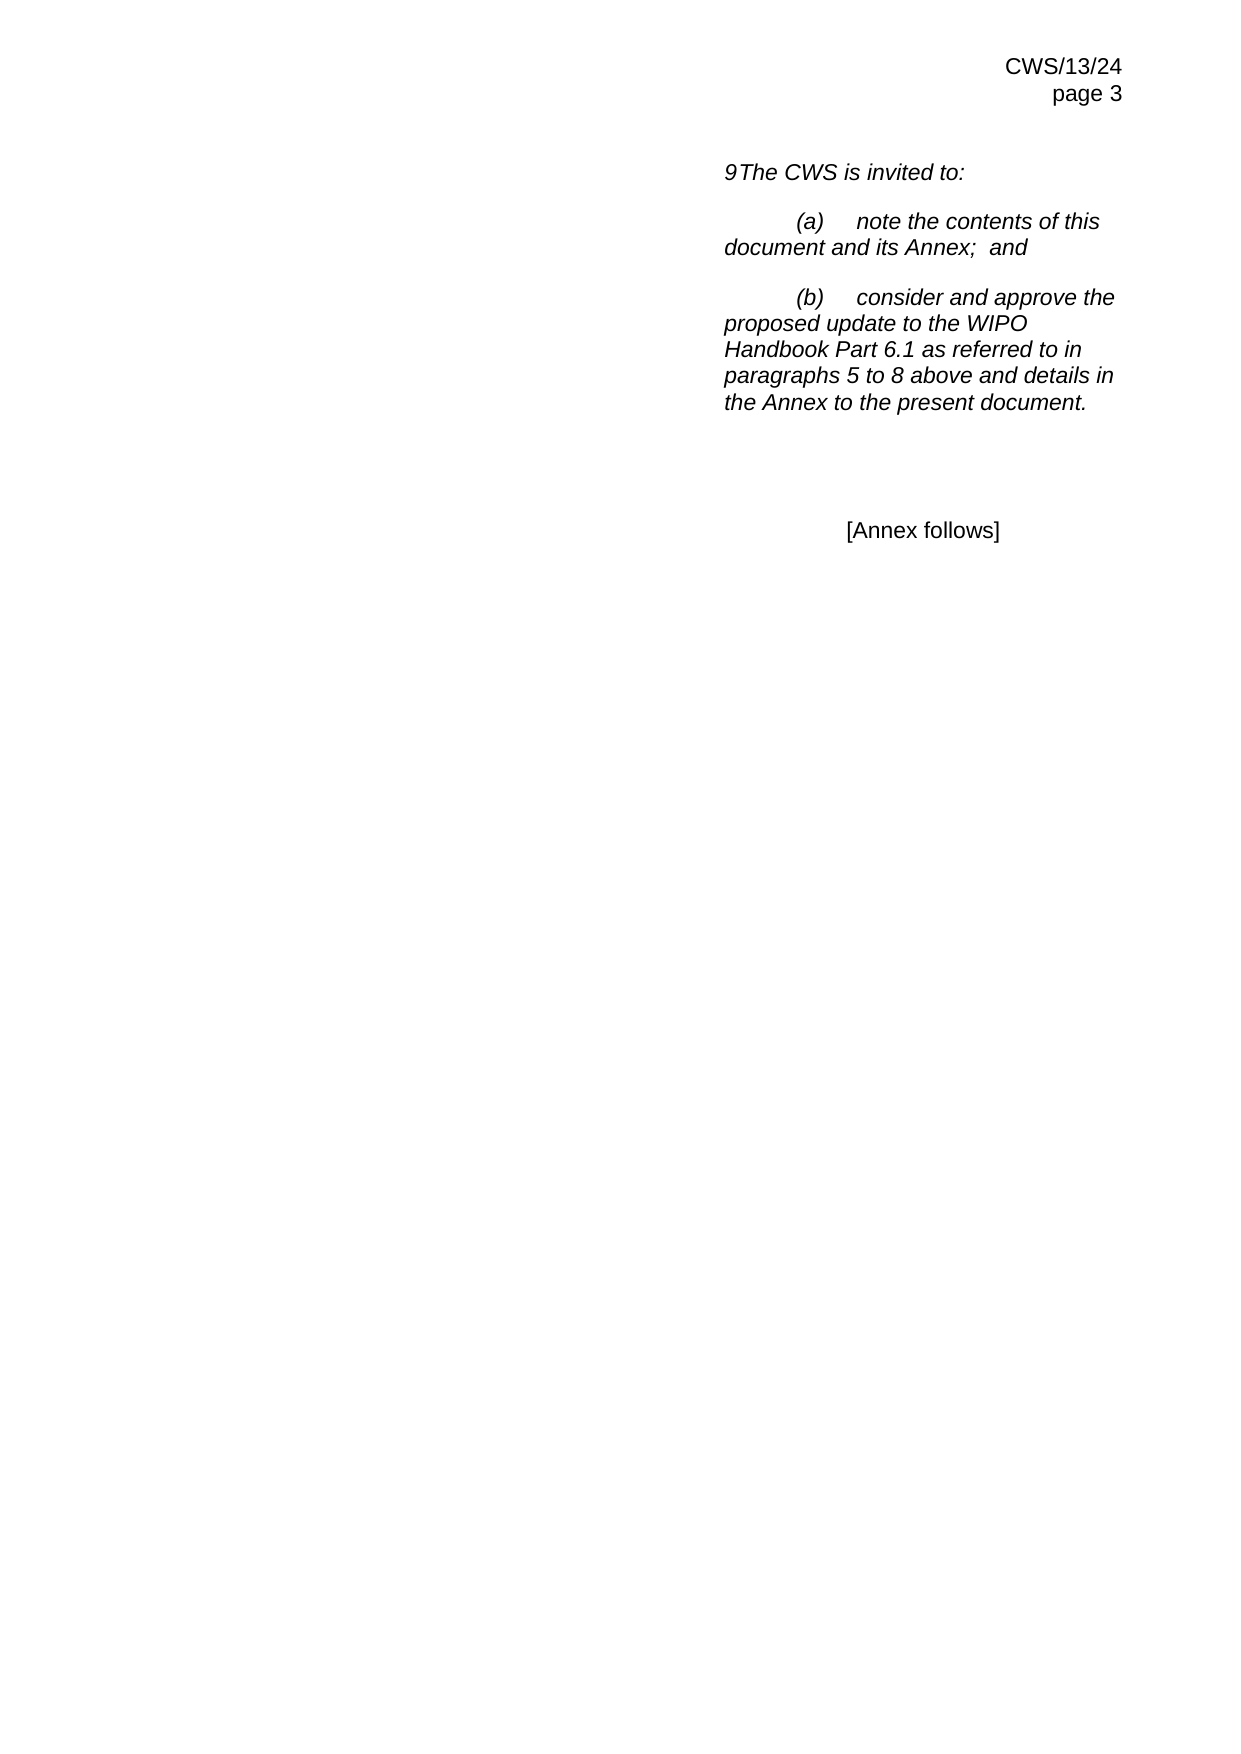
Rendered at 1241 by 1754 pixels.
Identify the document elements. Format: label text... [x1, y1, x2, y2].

text The CWS is invited to: [724, 158, 1122, 185]
list consider and approve the proposed update to the WIPO Handbook Part 6.1 as referred to in paragraphs 5 to 8 above and details in the Annex to the present document. [724, 283, 1122, 415]
text [Annex follows] [724, 517, 1122, 543]
list note the contents of this document and its Annex; and [724, 208, 1122, 261]
